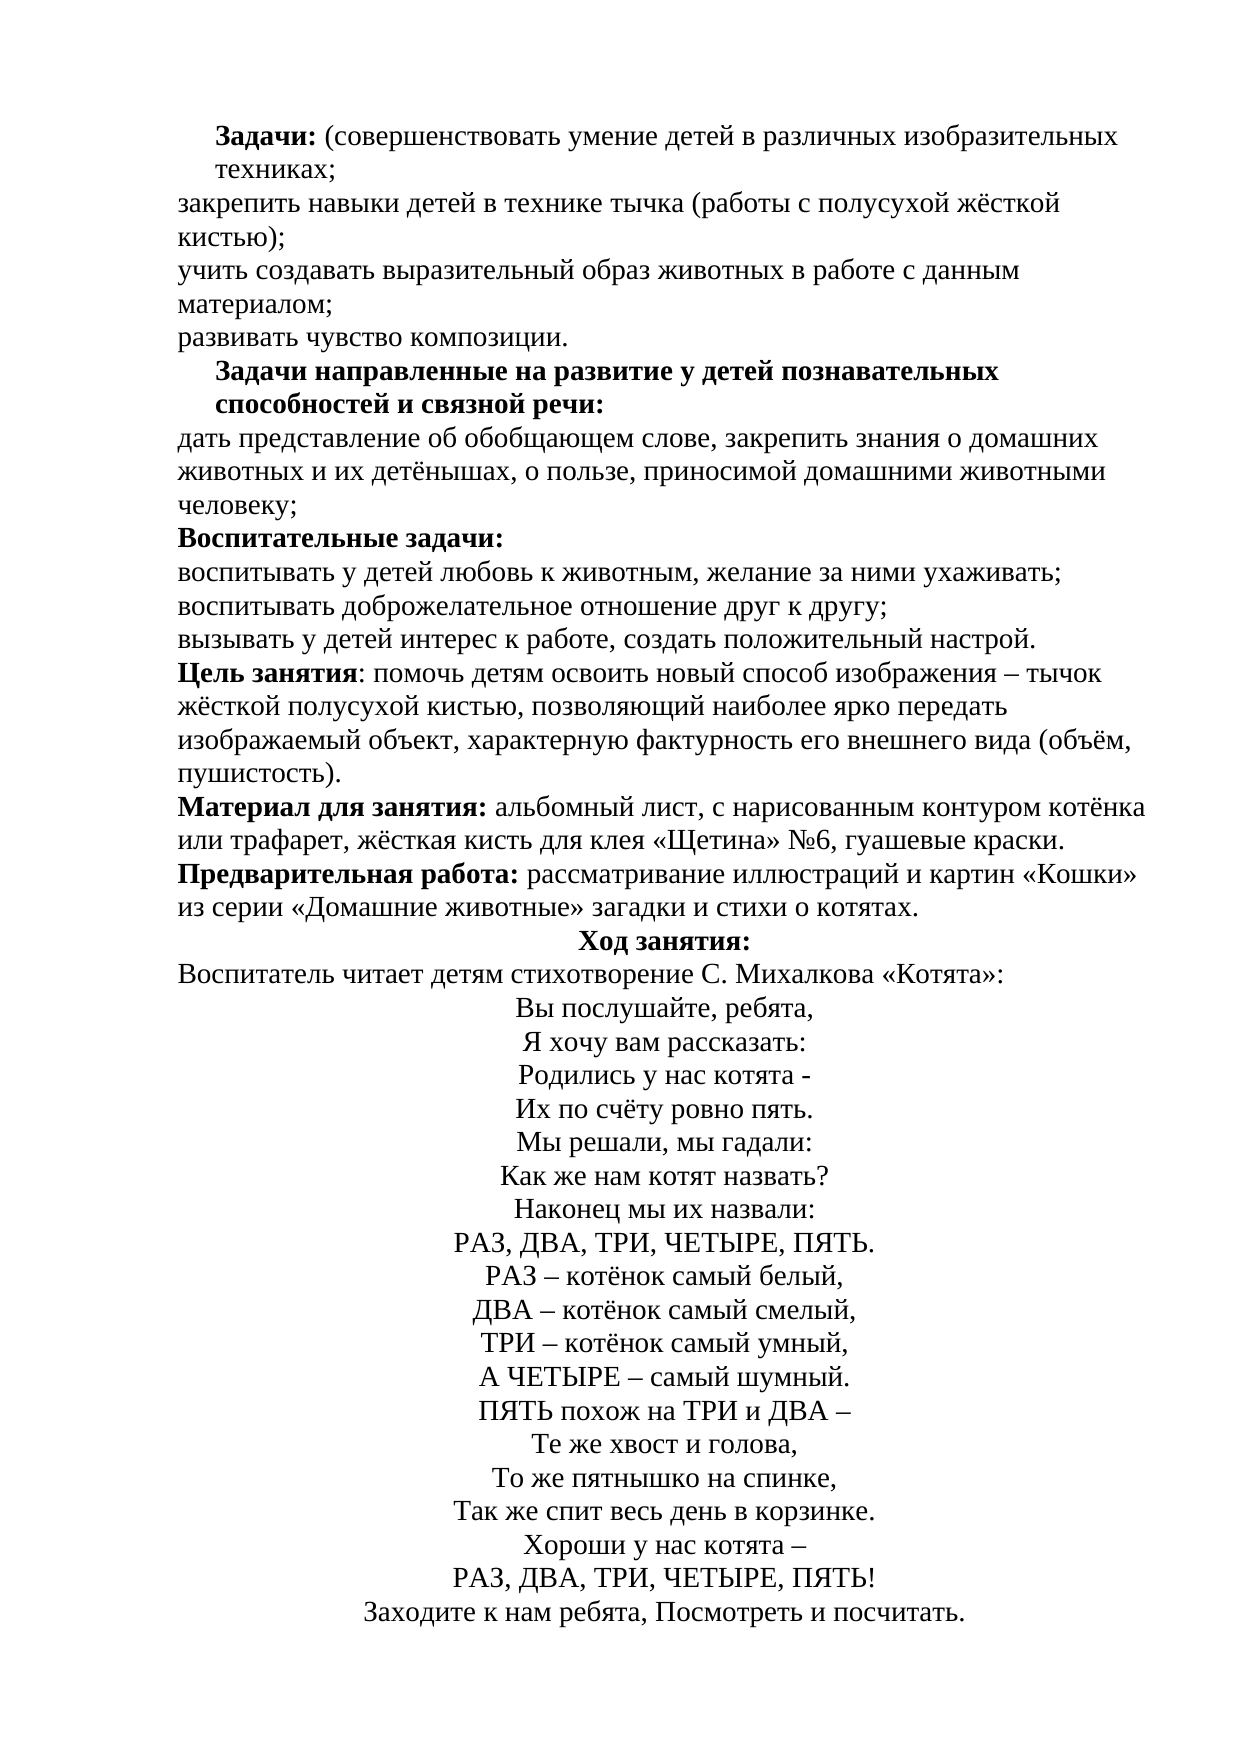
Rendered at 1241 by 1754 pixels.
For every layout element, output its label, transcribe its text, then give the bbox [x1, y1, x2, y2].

text Вы послушайте, ребята, [177, 990, 1152, 1024]
text закрепить навыки детей в технике тычка (работы с полусухой жёсткой кистью); [177, 185, 1152, 252]
text Наконец мы их назвали: [177, 1191, 1152, 1225]
text Родились у нас котята - [177, 1057, 1152, 1091]
text развивать чувство композиции. [177, 319, 1152, 353]
text Так же спит весь день в корзинке. [177, 1493, 1152, 1527]
text вызывать у детей интерес к работе, создать положительный настрой. [177, 621, 1152, 655]
text Материал для занятия: альбомный лист, с нарисованным контуром котёнка или трафарет, жёсткая кисть для клея «Щетина» №6, гуашевые краски. [177, 789, 1152, 856]
text Их по счёту ровно пять. [177, 1091, 1152, 1124]
text Я хочу вам рассказать: [177, 1024, 1152, 1057]
text Воспитательные задачи: [177, 521, 1152, 554]
text Задачи направленные на развитие у детей познавательных способностей и связной речи: [215, 353, 1152, 420]
text ТРИ – котёнок самый умный, [177, 1326, 1152, 1359]
text РАЗ, ДВА, ТРИ, ЧЕТЫРЕ, ПЯТЬ. [177, 1225, 1152, 1258]
text Как же нам котят назвать? [177, 1158, 1152, 1191]
text Задачи: (совершенствовать умение детей в различных изобразительных техниках; [215, 118, 1152, 185]
text РАЗ, ДВА, ТРИ, ЧЕТЫРЕ, ПЯТЬ! [177, 1560, 1152, 1594]
text Воспитатель читает детям стихотворение С. Михалкова «Котята»: [177, 957, 1152, 990]
text Хороши у нас котята – [177, 1527, 1152, 1560]
text воспитывать у детей любовь к животным, желание за ними ухаживать; [177, 554, 1152, 588]
text воспитывать доброжелательное отношение друг к другу; [177, 588, 1152, 621]
text ПЯТЬ похож на ТРИ и ДВА – [177, 1393, 1152, 1426]
text Предварительная работа: рассматривание иллюстраций и картин «Кошки» из серии «Домашние животные» загадки и стихи о котятах. [177, 856, 1152, 923]
text А ЧЕТЫРЕ – самый шумный. [177, 1359, 1152, 1393]
text учить создавать выразительный образ животных в работе с данным материалом; [177, 252, 1152, 319]
text ДВА – котёнок самый смелый, [177, 1292, 1152, 1326]
text То же пятнышко на спинке, [177, 1460, 1152, 1493]
text Заходите к нам ребята, Посмотреть и посчитать. [177, 1594, 1152, 1627]
text дать представление об обобщающем слове, закрепить знания о домашних животных и их детёнышах, о пользе, приносимой домашними животными человеку; [177, 420, 1152, 521]
text Мы решали, мы гадали: [177, 1124, 1152, 1158]
text Ход занятия: [177, 923, 1152, 957]
text Цель занятия: помочь детям освоить новый способ изображения – тычок жёсткой полусухой кистью, позволяющий наиболее ярко передать изображаемый объект, характерную фактурность его внешнего вида (объём, пушистость). [177, 655, 1152, 789]
text РАЗ – котёнок самый белый, [177, 1258, 1152, 1292]
text Те же хвост и голова, [177, 1426, 1152, 1460]
